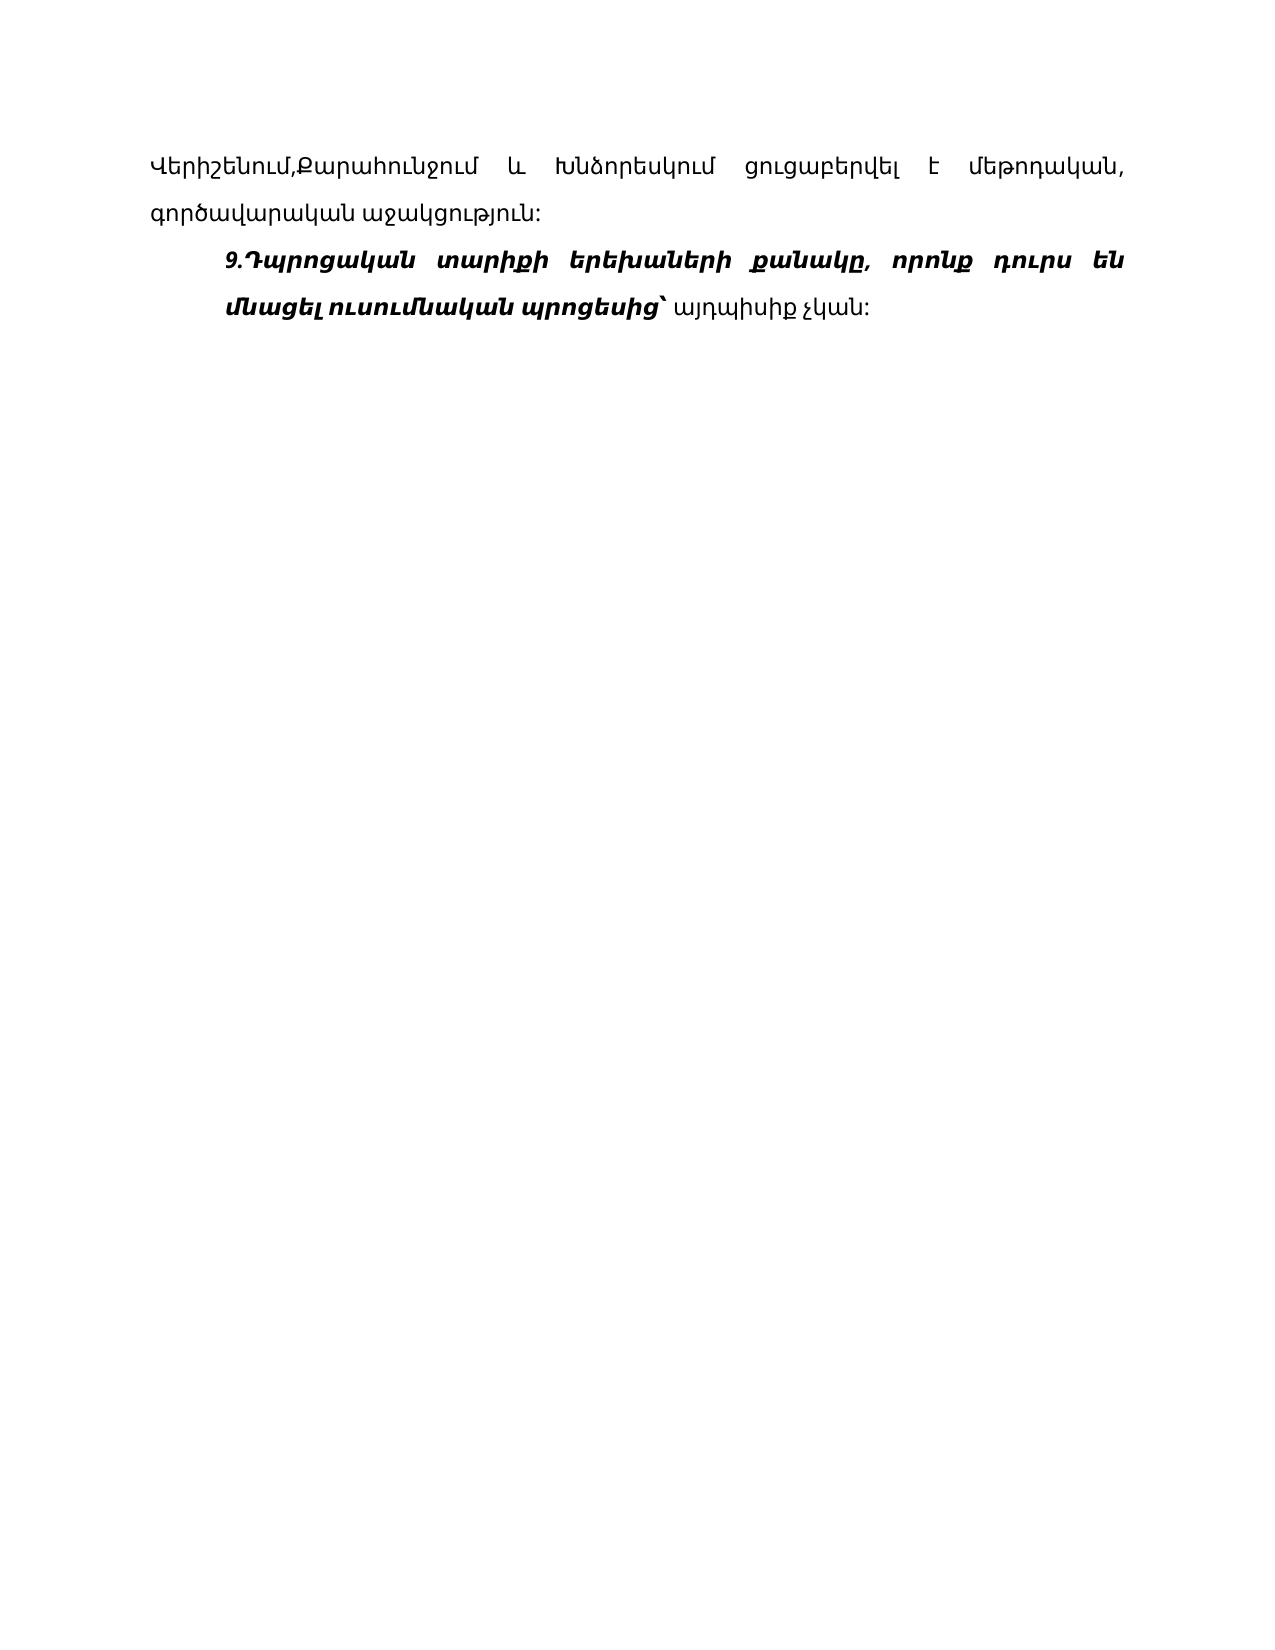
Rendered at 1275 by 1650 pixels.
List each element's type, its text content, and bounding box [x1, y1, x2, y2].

text 9.Դպրոցական տարիքի երեխաների քանակը, որոնք դուրս են մնացել ուսումնական պրոցեսից՝ այդպիսիք չկան: [225, 244, 1125, 322]
text Վերիշենում,Քարահունջում և Խնձորեսկում ցուցաբերվել է մեթոդական, գործավարական աջակցություն: [150, 150, 1125, 228]
